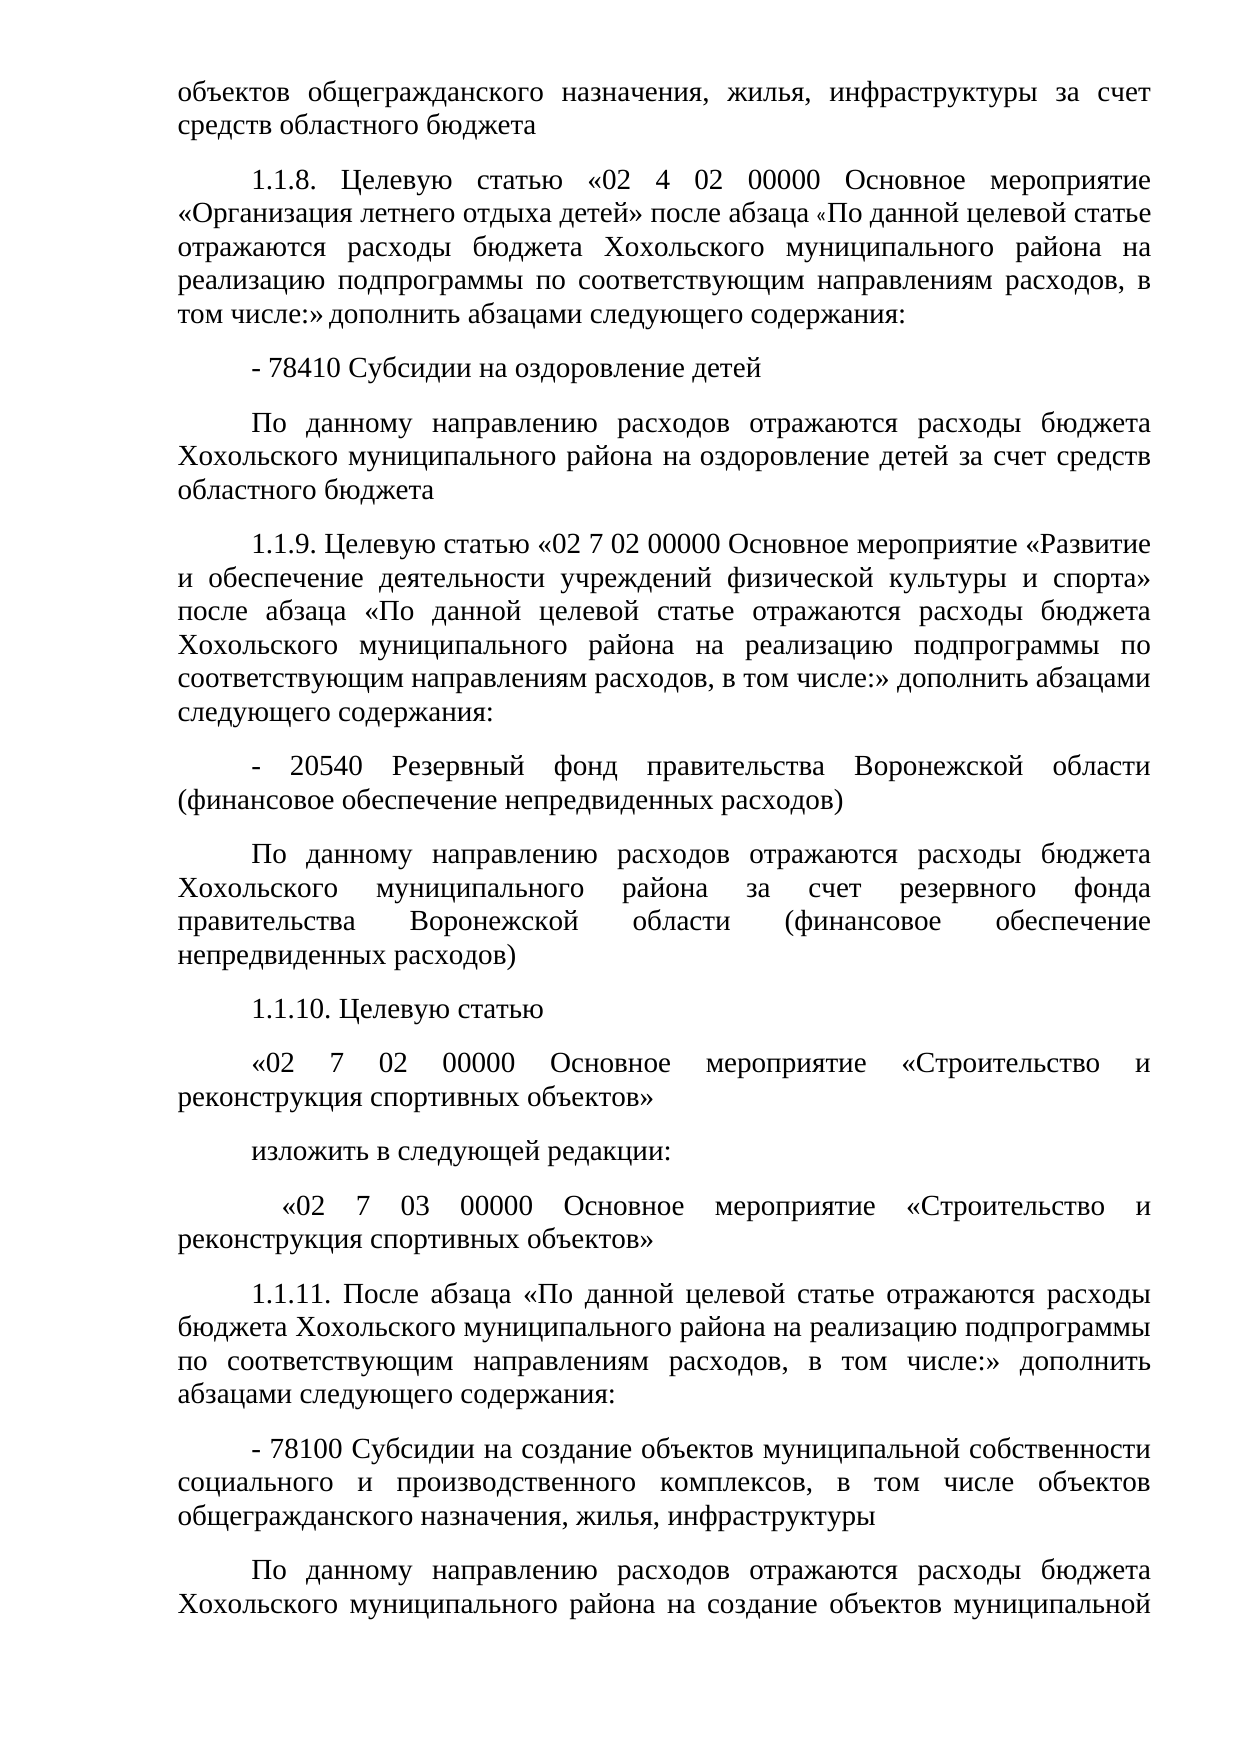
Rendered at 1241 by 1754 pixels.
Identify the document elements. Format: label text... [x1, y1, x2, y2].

text - 20540 Резервный фонд правительства Воронежской области (финансовое обеспечение непредвиденных расходов) [177, 748, 1152, 815]
text 1.1.10. Целевую статью [177, 991, 1152, 1025]
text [177, 74, 1152, 141]
text 1.1.8. Целевую статью «02 4 02 00000 Основное мероприятие «Организация летнего отдыха детей» после абзаца «По данной целевой статье отражаются расходы бюджета Хохольского муниципального района на реализацию подпрограммы по соответствующим направлениям расходов, в том числе:» дополнить абзацами следующего содержания: [177, 162, 1152, 329]
text «02 7 02 00000 Основное мероприятие «Строительство и реконструкция спортивных объектов» [177, 1046, 1152, 1113]
text По данному направлению расходов отражаются расходы бюджета Хохольского муниципального района за счет резервного фонда правительства Воронежской области (финансовое обеспечение непредвиденных расходов) [177, 836, 1152, 970]
text изложить в следующей редакции: [177, 1133, 1152, 1167]
text 1.1.11. После абзаца «По данной целевой статье отражаются расходы бюджета Хохольского муниципального района на реализацию подпрограммы по соответствующим направлениям расходов, в том числе:» дополнить абзацами следующего содержания: [177, 1276, 1152, 1410]
text - 78410 Субсидии на оздоровление детей [177, 350, 1152, 384]
text - 78100 Субсидии на создание объектов муниципальной собственности социального и производственного комплексов, в том числе объектов общегражданского назначения, жилья, инфраструктуры [177, 1431, 1152, 1531]
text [177, 1552, 1152, 1619]
text 1.1.9. Целевую статью «02 7 02 00000 Основное мероприятие «Развитие и обеспечение деятельности учреждений физической культуры и спорта» после абзаца «По данной целевой статье отражаются расходы бюджета Хохольского муниципального района на реализацию подпрограммы по соответствующим направлениям расходов, в том числе:» дополнить абзацами следующего содержания: [177, 526, 1152, 727]
text По данному направлению расходов отражаются расходы бюджета Хохольского муниципального района на оздоровление детей за счет средств областного бюджета [177, 405, 1152, 505]
text «02 7 03 00000 Основное мероприятие «Строительство и реконструкция спортивных объектов» [177, 1188, 1152, 1255]
